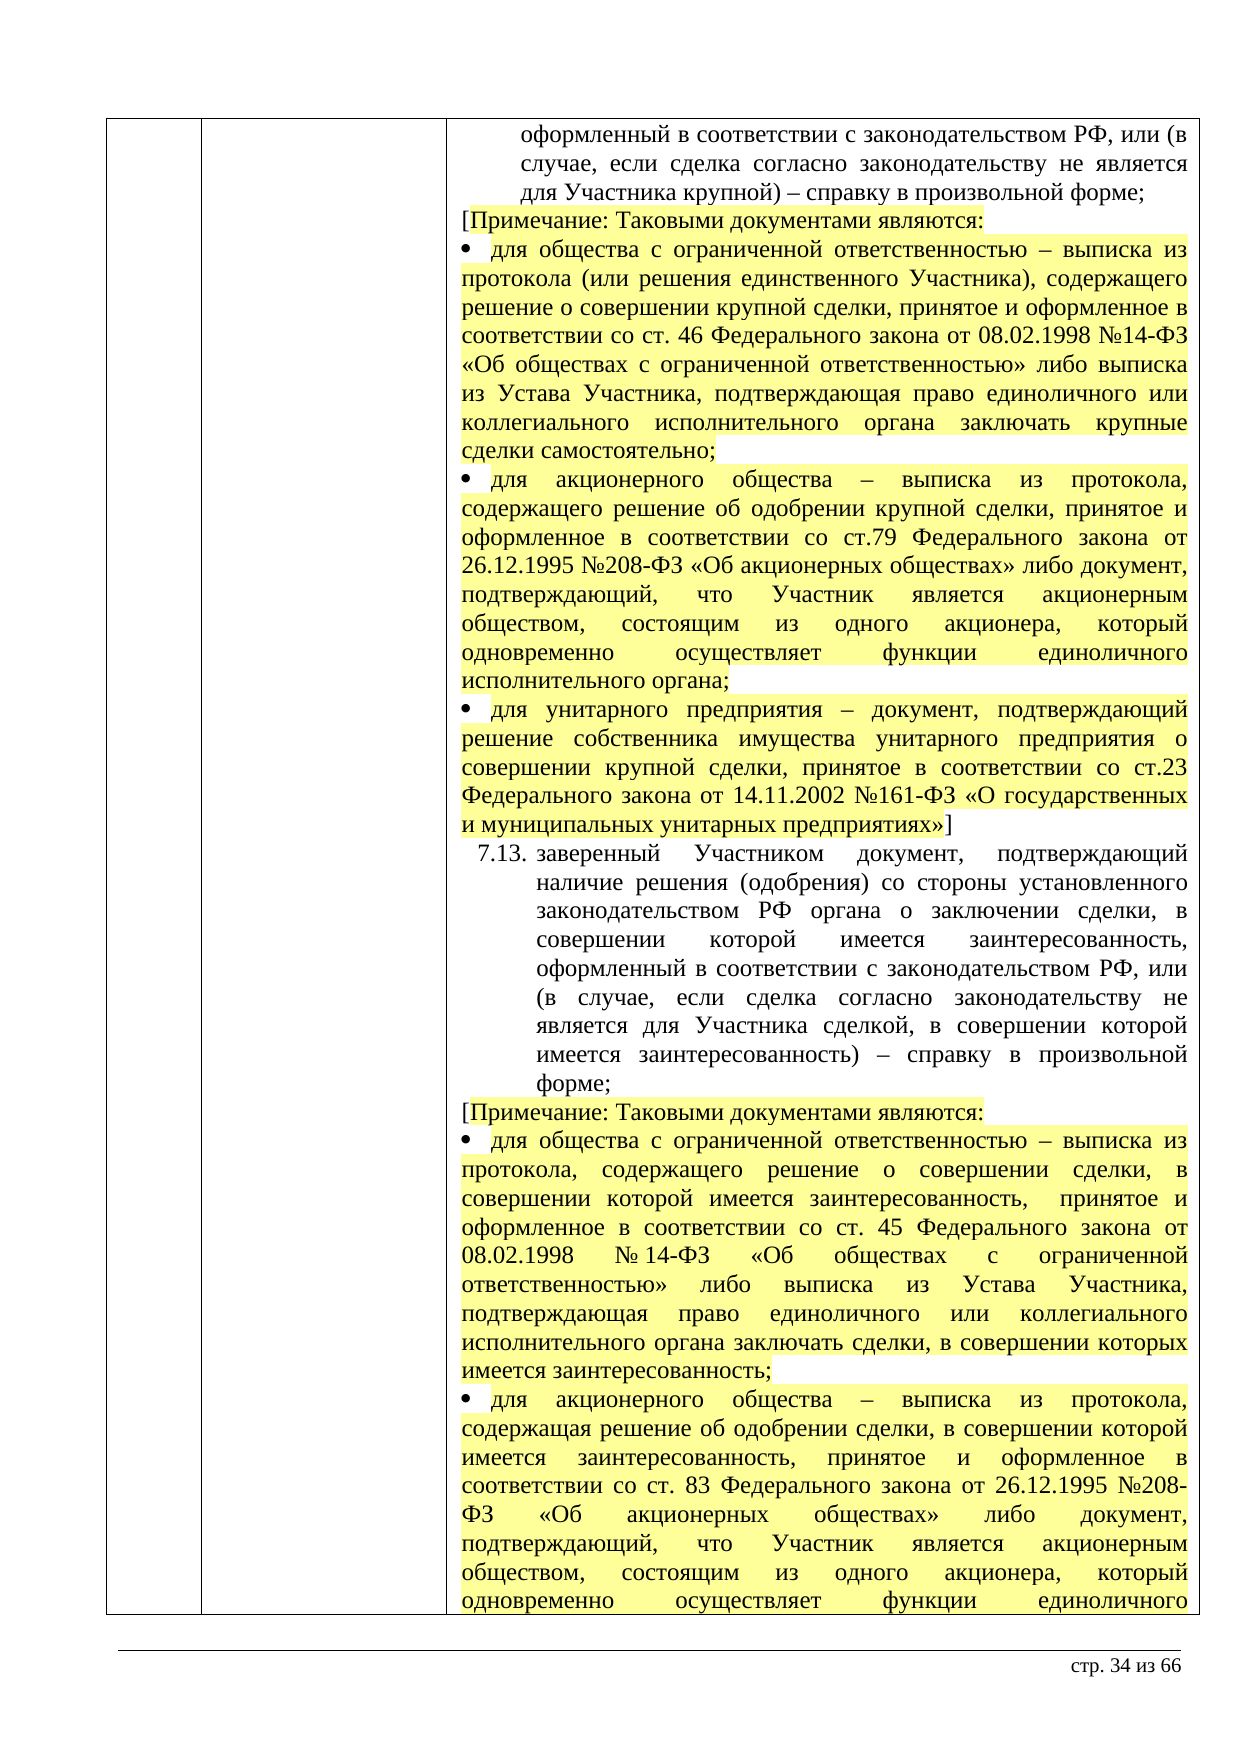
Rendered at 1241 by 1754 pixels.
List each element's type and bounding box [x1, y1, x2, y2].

table_cell [202, 119, 446, 1614]
table_cell [107, 119, 201, 1614]
table_cell [447, 119, 1199, 1614]
